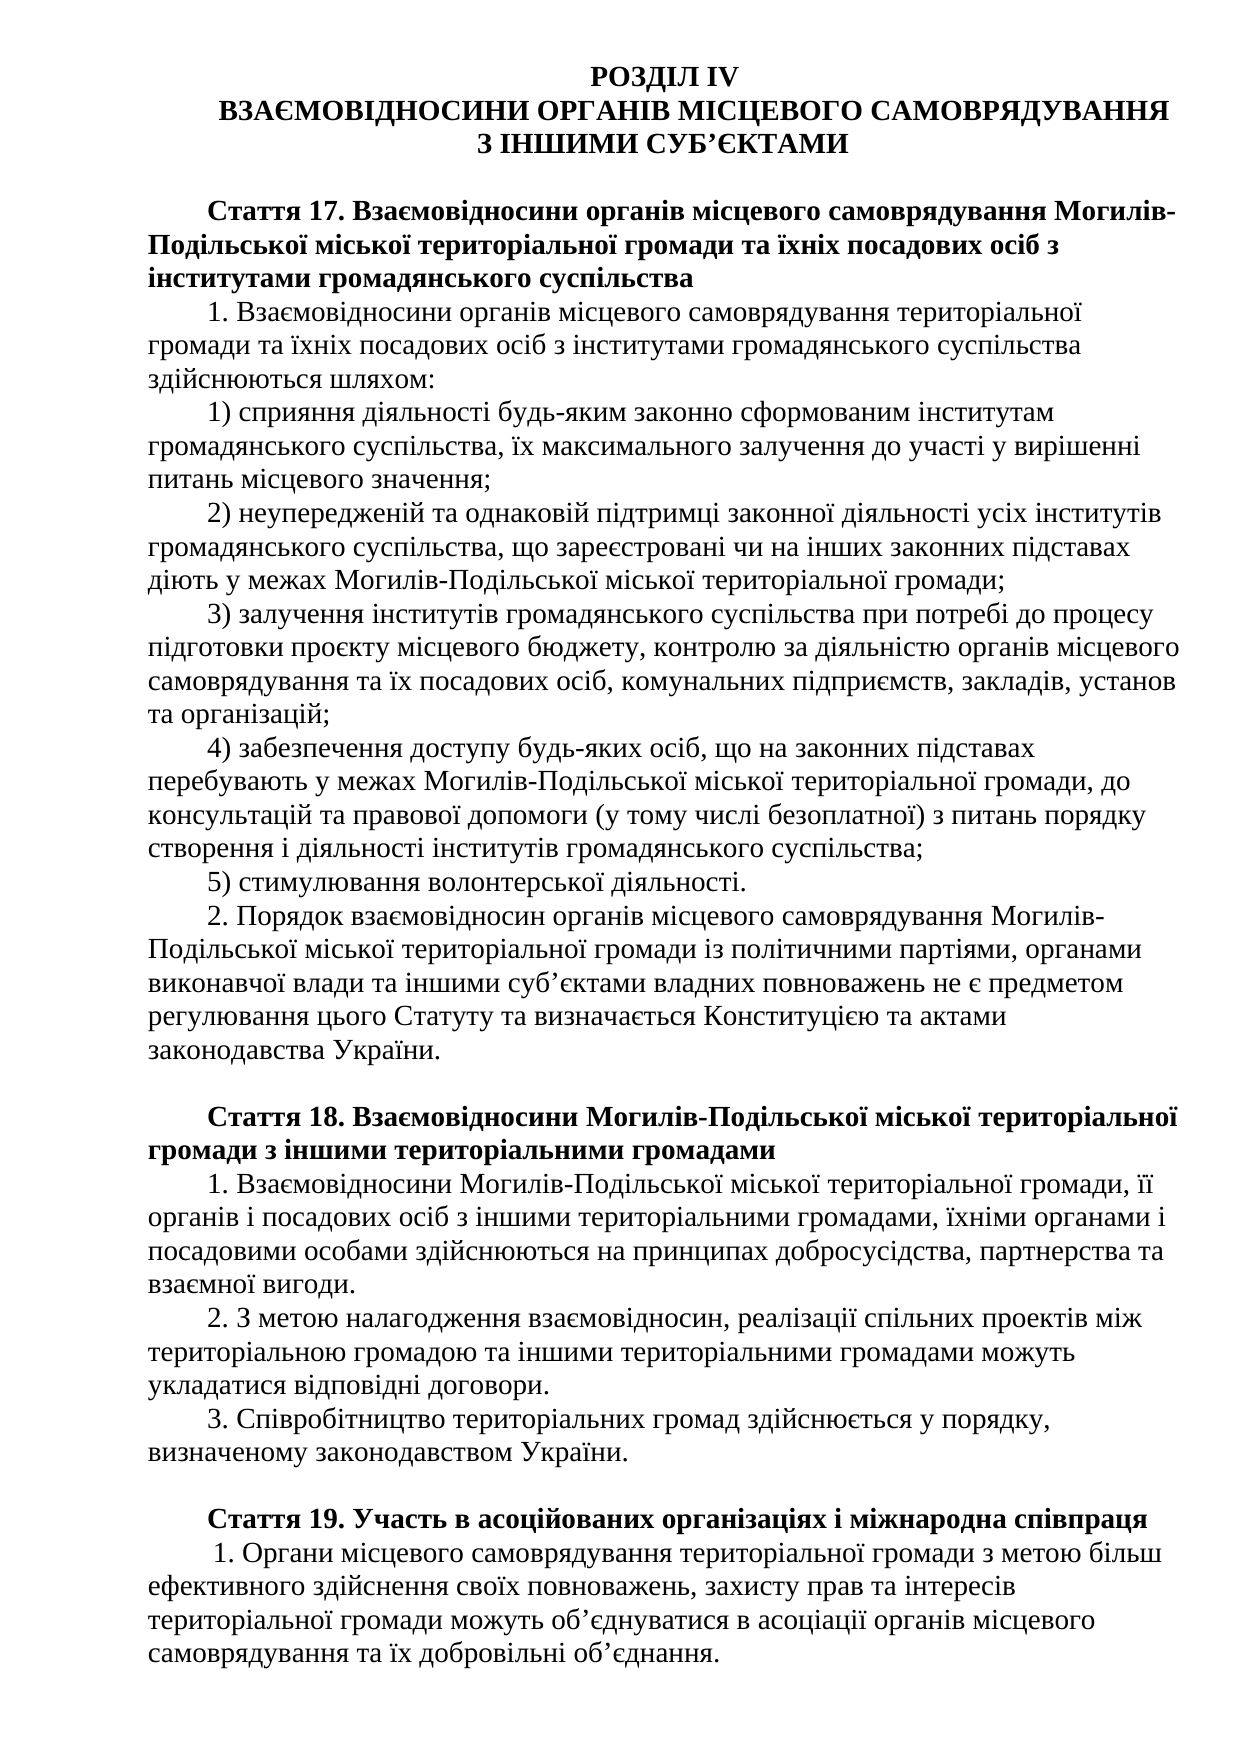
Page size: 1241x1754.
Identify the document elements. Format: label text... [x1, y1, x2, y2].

text Стаття 18. Взаємовідносини Могилів-Подільської міської територіальної громади з іншими територіальними громадами [148, 1099, 1181, 1166]
text 2. З метою налагодження взаємовідносин, реалізації спільних проектів між територіальною громадою та іншими територіальними громадами можуть укладатися відповідні договори. [148, 1300, 1181, 1401]
text 4) забезпечення доступу будь-яких осіб, що на законних підставах перебувають у межах Могилів-Подільської міської територіальної громади, до консультацій та правової допомоги (у тому числі безоплатної) з питань порядку створення і діяльності інститутів громадянського суспільства; [148, 730, 1181, 864]
text ВЗАЄМОВІДНОСИНИ ОРГАНІВ МІСЦЕВОГО САМОВРЯДУВАННЯ [148, 93, 1181, 126]
text 2) неупередженій та однаковій підтримці законної діяльності усіх інститутів громадянського суспільства, що зареєстровані чи на інших законних підставах діють у межах Могилів-Подільської міської територіальної громади; [148, 495, 1181, 596]
text 3. Співробітництво територіальних громад здійснюється у порядку, визначеному законодавством України. [148, 1401, 1181, 1468]
text 1. Органи місцевого самоврядування територіальної громади з метою більш ефективного здійснення своїх повноважень, захисту прав та інтересів територіальної громади можуть об’єднуватися в асоціації органів місцевого самоврядування та їх добровільні об’єднання. [148, 1535, 1181, 1669]
text 1) сприяння діяльності будь-яким законно сформованим інститутам громадянського суспільства, їх максимального залучення до участі у вирішенні питань місцевого значення; [148, 394, 1181, 495]
text 2. Порядок взаємовідносин органів місцевого самоврядування Могилів-Подільської міської територіальної громади із політичними партіями, органами виконавчої влади та іншими суб’єктами владних повноважень не є предметом регулювання цього Статуту та визначається Конституцією та актами законодавства України. [148, 898, 1181, 1065]
text Стаття 19. Участь в асоційованих організаціях і міжнародна співпраця [148, 1501, 1181, 1535]
text З ІНШИМИ СУБ’ЄКТАМИ [148, 126, 1181, 160]
text Стаття 17. Взаємовідносини органів місцевого самоврядування Могилів-Подільської міської територіальної громади та їхніх посадових осіб з інститутами громадянського суспільства [148, 193, 1181, 294]
text 1. Взаємовідносини Могилів-Подільської міської територіальної громади, її органів і посадових осіб з іншими територіальними громадами, їхніми органами і посадовими особами здійснюються на принципах добросусідства, партнерства та взаємної вигоди. [148, 1166, 1181, 1300]
text 3) залучення інститутів громадянського суспільства при потребі до процесу підготовки проєкту місцевого бюджету, контролю за діяльністю органів місцевого самоврядування та їх посадових осіб, комунальних підприємств, закладів, установ та організацій; [148, 596, 1181, 730]
text 1. Взаємовідносини органів місцевого самоврядування територіальної громади та їхніх посадових осіб з інститутами громадянського суспільства здійснюються шляхом: [148, 294, 1181, 394]
text РОЗДІЛ ІV [148, 59, 1181, 93]
text 5) стимулювання волонтерської діяльності. [148, 864, 1181, 898]
